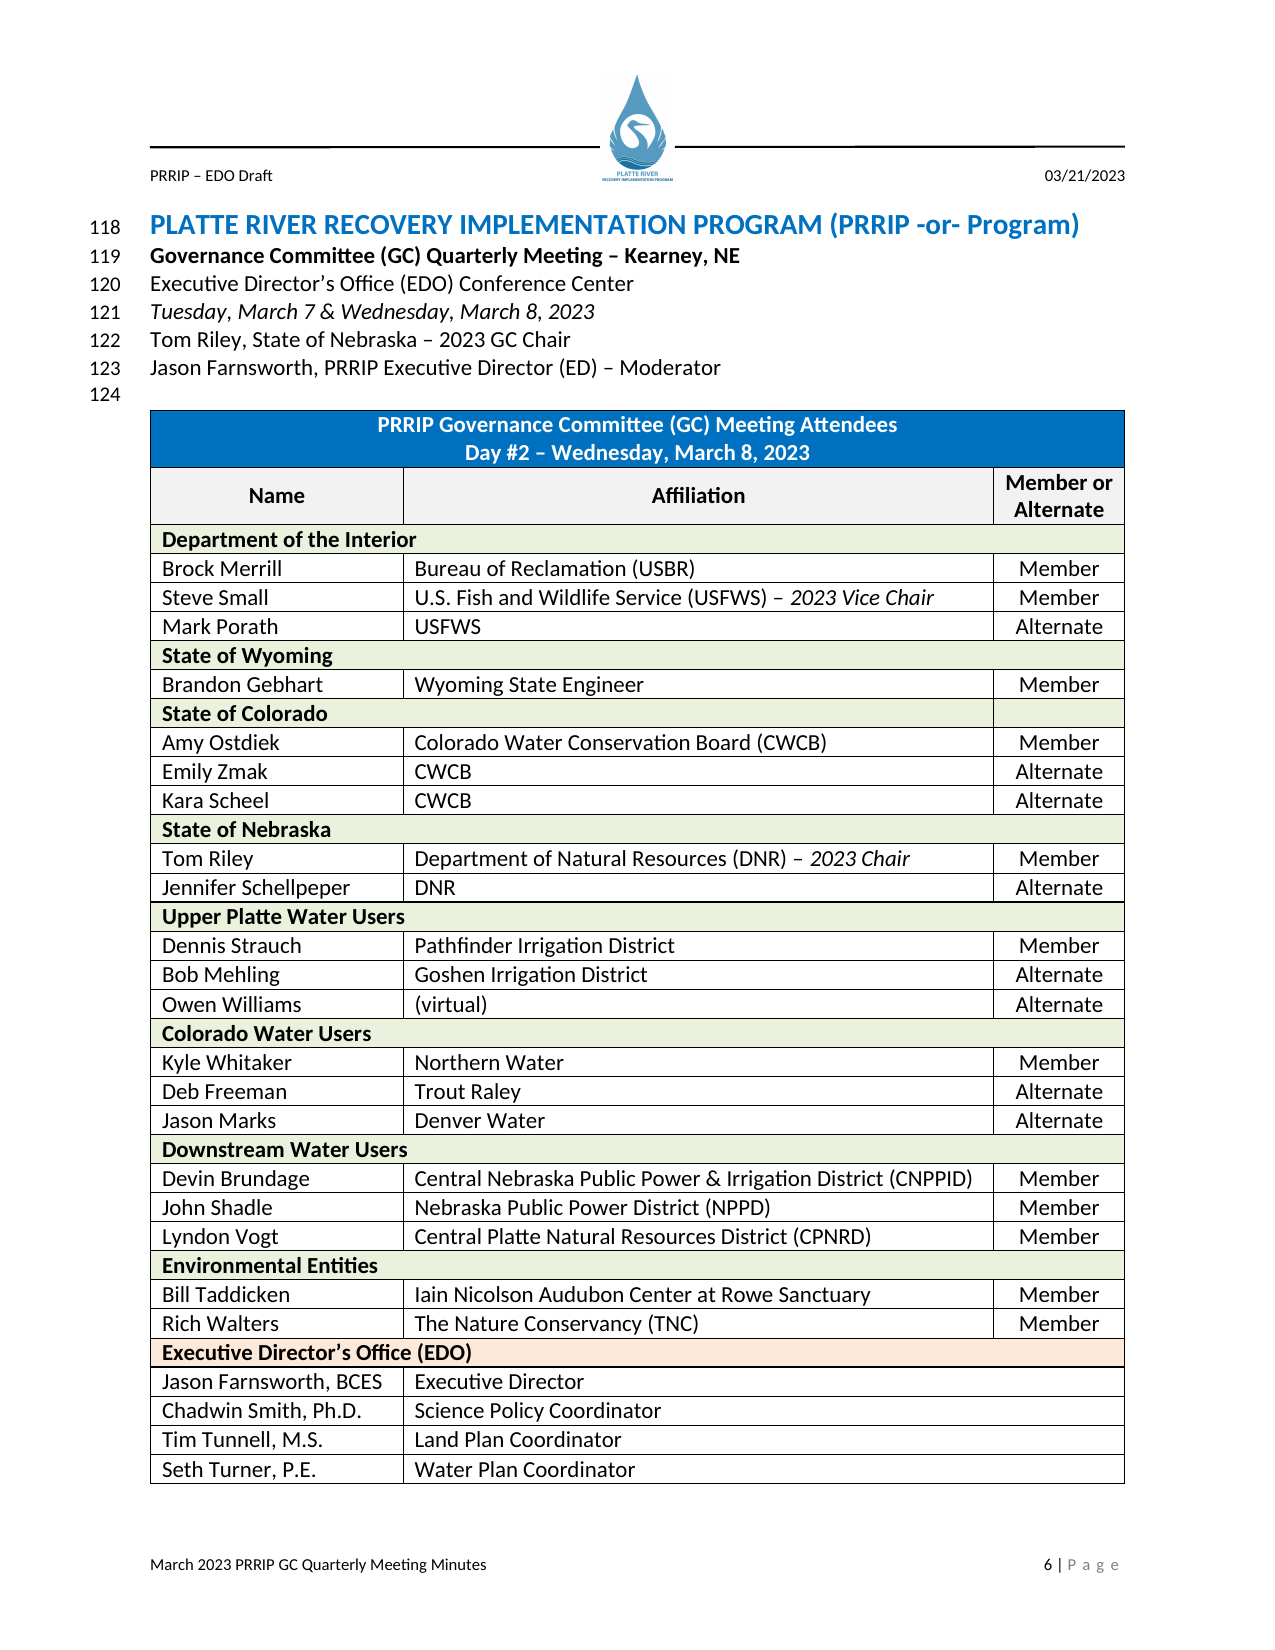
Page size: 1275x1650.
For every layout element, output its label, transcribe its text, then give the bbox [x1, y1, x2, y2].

table_cell Member [994, 1048, 1124, 1076]
table_cell Nebraska Public Power District (NPPD) [404, 1193, 993, 1221]
table_cell Central Platte Natural Resources District (CPNRD) [404, 1222, 993, 1250]
table_cell Alternate [994, 1106, 1124, 1134]
table_cell Tim Tunnell, M.S. [151, 1426, 403, 1454]
table_cell Brock Merrill [151, 554, 403, 582]
table_cell Deb Freeman [151, 1077, 403, 1105]
table_cell Member [994, 1280, 1124, 1308]
table_cell Chadwin Smith, Ph.D. [151, 1397, 403, 1424]
table_cell Member [994, 932, 1124, 959]
table_cell Northern Water [404, 1048, 993, 1076]
picture [602, 75, 673, 182]
table_cell Devin Brundage [151, 1164, 403, 1192]
table_cell Denver Water [404, 1106, 993, 1134]
text Tom Riley, State of Nebraska – 2023 GC Chair [150, 325, 1125, 353]
table_cell Member [994, 1164, 1124, 1192]
table_cell Lyndon Vogt [151, 1222, 403, 1250]
text Executive Director’s Office (EDO) Conference Center [150, 269, 1125, 297]
table_cell Upper Platte Water Users [151, 903, 1124, 931]
table_cell Amy Ostdiek [151, 728, 403, 756]
table_cell Jennifer Schellpeper [151, 874, 403, 901]
table_cell Dennis Strauch [151, 932, 403, 959]
table_cell Executive Director [404, 1368, 1124, 1396]
text Tuesday, March 7 & Wednesday, March 8, 2023 [150, 297, 1125, 325]
table_cell Environmental Entities [151, 1251, 1124, 1279]
text Jason Farnsworth, PRRIP Executive Director (ED) – Moderator [150, 353, 1125, 381]
table_cell Member [994, 844, 1124, 872]
table_cell Member [994, 670, 1124, 698]
table_cell Trout Raley [404, 1077, 993, 1105]
table_cell Iain Nicolson Audubon Center at Rowe Sanctuary [404, 1280, 993, 1308]
table_cell Department of Natural Resources (DNR) – 2023 Chair [404, 844, 993, 872]
table_cell Wyoming State Engineer [404, 670, 993, 698]
table_cell Alternate [994, 990, 1124, 1018]
table_cell (virtual) [404, 990, 993, 1018]
table_cell Member [994, 728, 1124, 756]
text Governance Committee (GC) Quarterly Meeting – Kearney, NE [150, 241, 1125, 269]
table_cell State of Wyoming [151, 641, 1124, 669]
table_cell USFWS [404, 612, 993, 640]
table_header PRRIP Governance Committee (GC) Meeting Attendees Day #2 – Wednesday, March 8, 2023 [151, 411, 1124, 467]
table_cell Colorado Water Users [151, 1019, 1124, 1047]
table_cell Member [994, 1193, 1124, 1221]
table_cell Tom Riley [151, 844, 403, 872]
table_cell Bob Mehling [151, 961, 403, 989]
table_cell Alternate [994, 961, 1124, 989]
table_cell Pathfinder Irrigation District [404, 932, 993, 959]
table_cell Emily Zmak [151, 757, 403, 785]
table_cell Alternate [994, 612, 1124, 640]
table_cell Department of the Interior [151, 525, 1124, 553]
table_cell Alternate [994, 1077, 1124, 1105]
table_cell Jason Farnsworth, BCES [151, 1368, 403, 1396]
table_cell Alternate [994, 786, 1124, 814]
table_cell Name [151, 468, 403, 524]
text PLATTE RIVER RECOVERY IMPLEMENTATION PROGRAM (PRRIP -or- Program) [150, 206, 1125, 241]
table_cell Colorado Water Conservation Board (CWCB) [404, 728, 993, 756]
table_cell Affiliation [404, 468, 993, 524]
table_cell Land Plan Coordinator [404, 1426, 1124, 1454]
table_cell Member [994, 1222, 1124, 1250]
table_cell Water Plan Coordinator [404, 1455, 1124, 1483]
table_cell Mark Porath [151, 612, 403, 640]
table_cell The Nature Conservancy (TNC) [404, 1309, 993, 1337]
table_cell Alternate [994, 757, 1124, 785]
table_cell Goshen Irrigation District [404, 961, 993, 989]
table_cell CWCB [404, 757, 993, 785]
table_cell Alternate [994, 874, 1124, 901]
table_cell Owen Williams [151, 990, 403, 1018]
table_cell Member [994, 554, 1124, 582]
table_cell Downstream Water Users [151, 1135, 1124, 1163]
table_cell Bill Taddicken [151, 1280, 403, 1308]
table_cell John Shadle [151, 1193, 403, 1221]
table_cell Rich Walters [151, 1309, 403, 1337]
table_cell Science Policy Coordinator [404, 1397, 1124, 1424]
table_cell [994, 699, 1124, 727]
table_cell Seth Turner, P.E. [151, 1455, 403, 1483]
table_cell Kara Scheel [151, 786, 403, 814]
table_cell DNR [404, 874, 993, 901]
table_cell Member [994, 583, 1124, 611]
table_cell Bureau of Reclamation (USBR) [404, 554, 993, 582]
table_cell Member [994, 1309, 1124, 1337]
table_cell Kyle Whitaker [151, 1048, 403, 1076]
table_cell Brandon Gebhart [151, 670, 403, 698]
table_cell Jason Marks [151, 1106, 403, 1134]
table_cell CWCB [404, 786, 993, 814]
table_cell Central Nebraska Public Power & Irrigation District (CNPPID) [404, 1164, 993, 1192]
table_cell State of Nebraska [151, 815, 1124, 843]
table_cell Executive Director’s Office (EDO) [151, 1339, 1124, 1366]
table_cell Steve Small [151, 583, 403, 611]
table_cell Member or Alternate [994, 468, 1124, 524]
table_cell U.S. Fish and Wildlife Service (USFWS) – 2023 Vice Chair [404, 583, 993, 611]
table_cell State of Colorado [151, 699, 993, 727]
